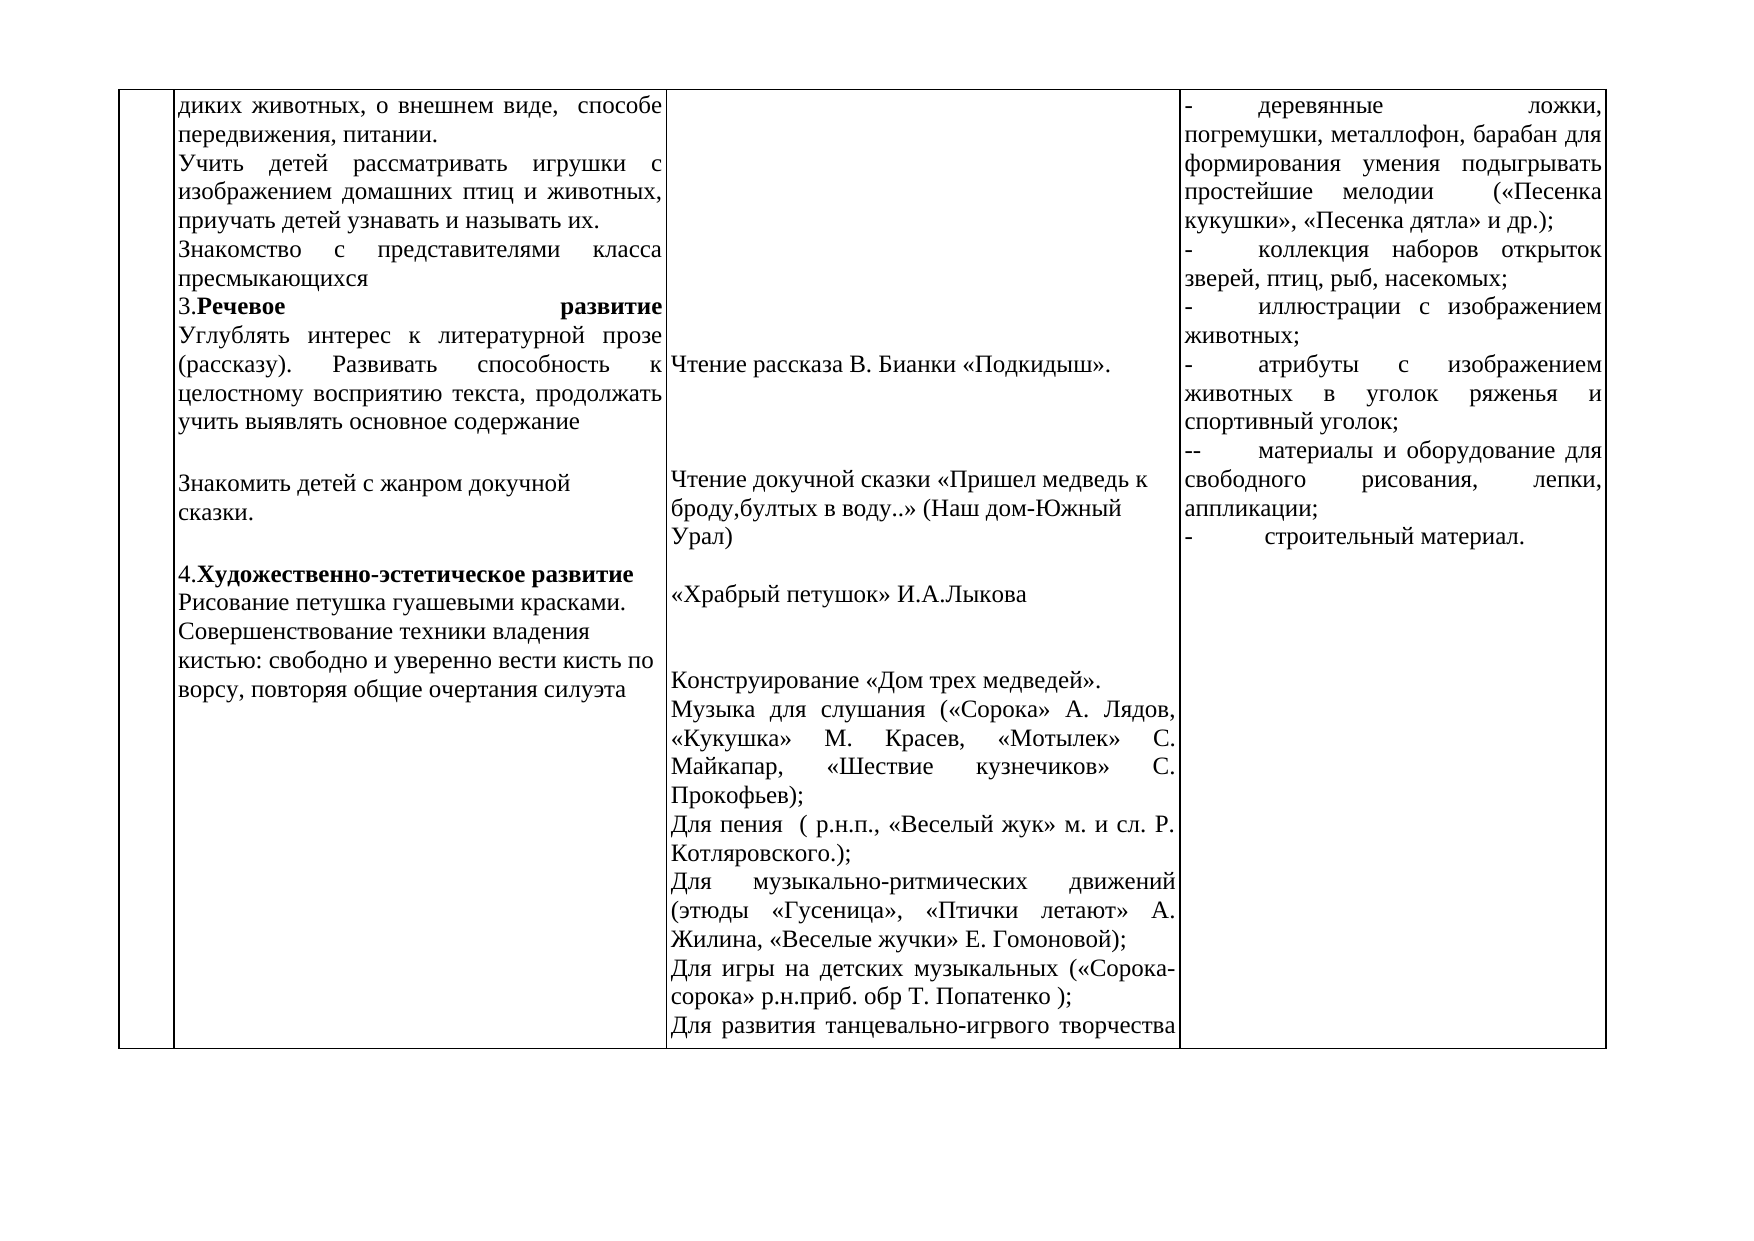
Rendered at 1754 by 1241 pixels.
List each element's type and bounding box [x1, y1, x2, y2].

table_cell [1181, 90, 1605, 1047]
table_cell [667, 90, 1179, 1047]
table_cell [175, 90, 666, 1047]
table_cell [120, 90, 173, 1047]
